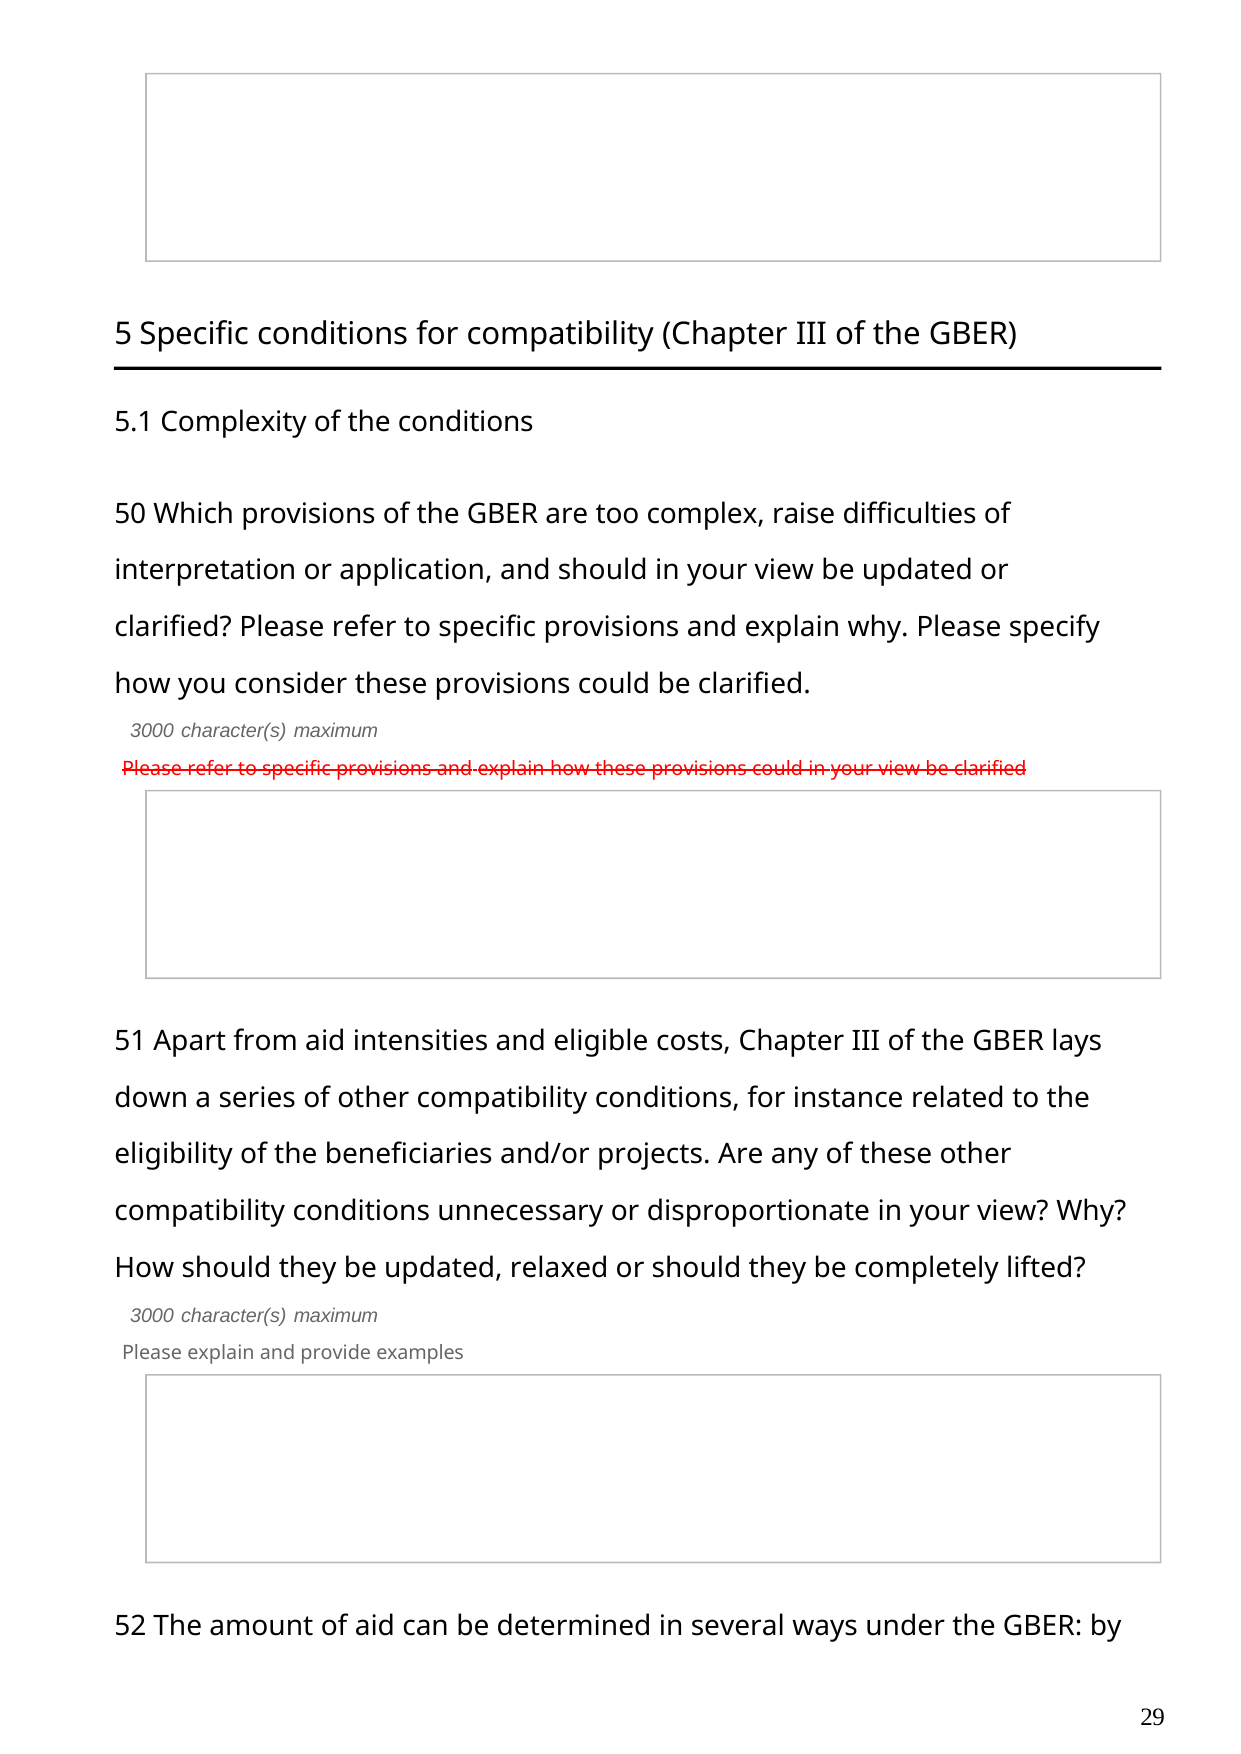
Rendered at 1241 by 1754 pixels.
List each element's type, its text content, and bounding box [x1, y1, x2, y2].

list Complexity of the conditions [114, 401, 1181, 439]
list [114, 1605, 1128, 1643]
text 3000 character(s) maximum [130, 1304, 1181, 1327]
subtitle Specific conditions for compatibility (Chapter III of the GBER) [114, 311, 1181, 353]
text Please explain and provide examples [122, 1338, 1181, 1365]
text Please refer to specific provisions and explain how these provisions could in your view be clarified [122, 754, 1181, 781]
list Which provisions of the GBER are too complex, raise difficulties of interpretation or application, and should in your view be updated or clarified? Please refer to specific provisions and explain why. Please specify how you consider these provisions could be clarified. [114, 493, 1124, 701]
text 3000 character(s) maximum [130, 719, 1181, 742]
list Apart from aid intensities and eligible costs, Chapter III of the GBER lays down a series of other compatibility conditions, for instance related to the eligibility of the beneficiaries and/or projects. Are any of these other compatibility conditions unnecessary or disproportionate in your view? Why? How should they be updated, relaxed or should they be completely lifted? [114, 1021, 1128, 1286]
